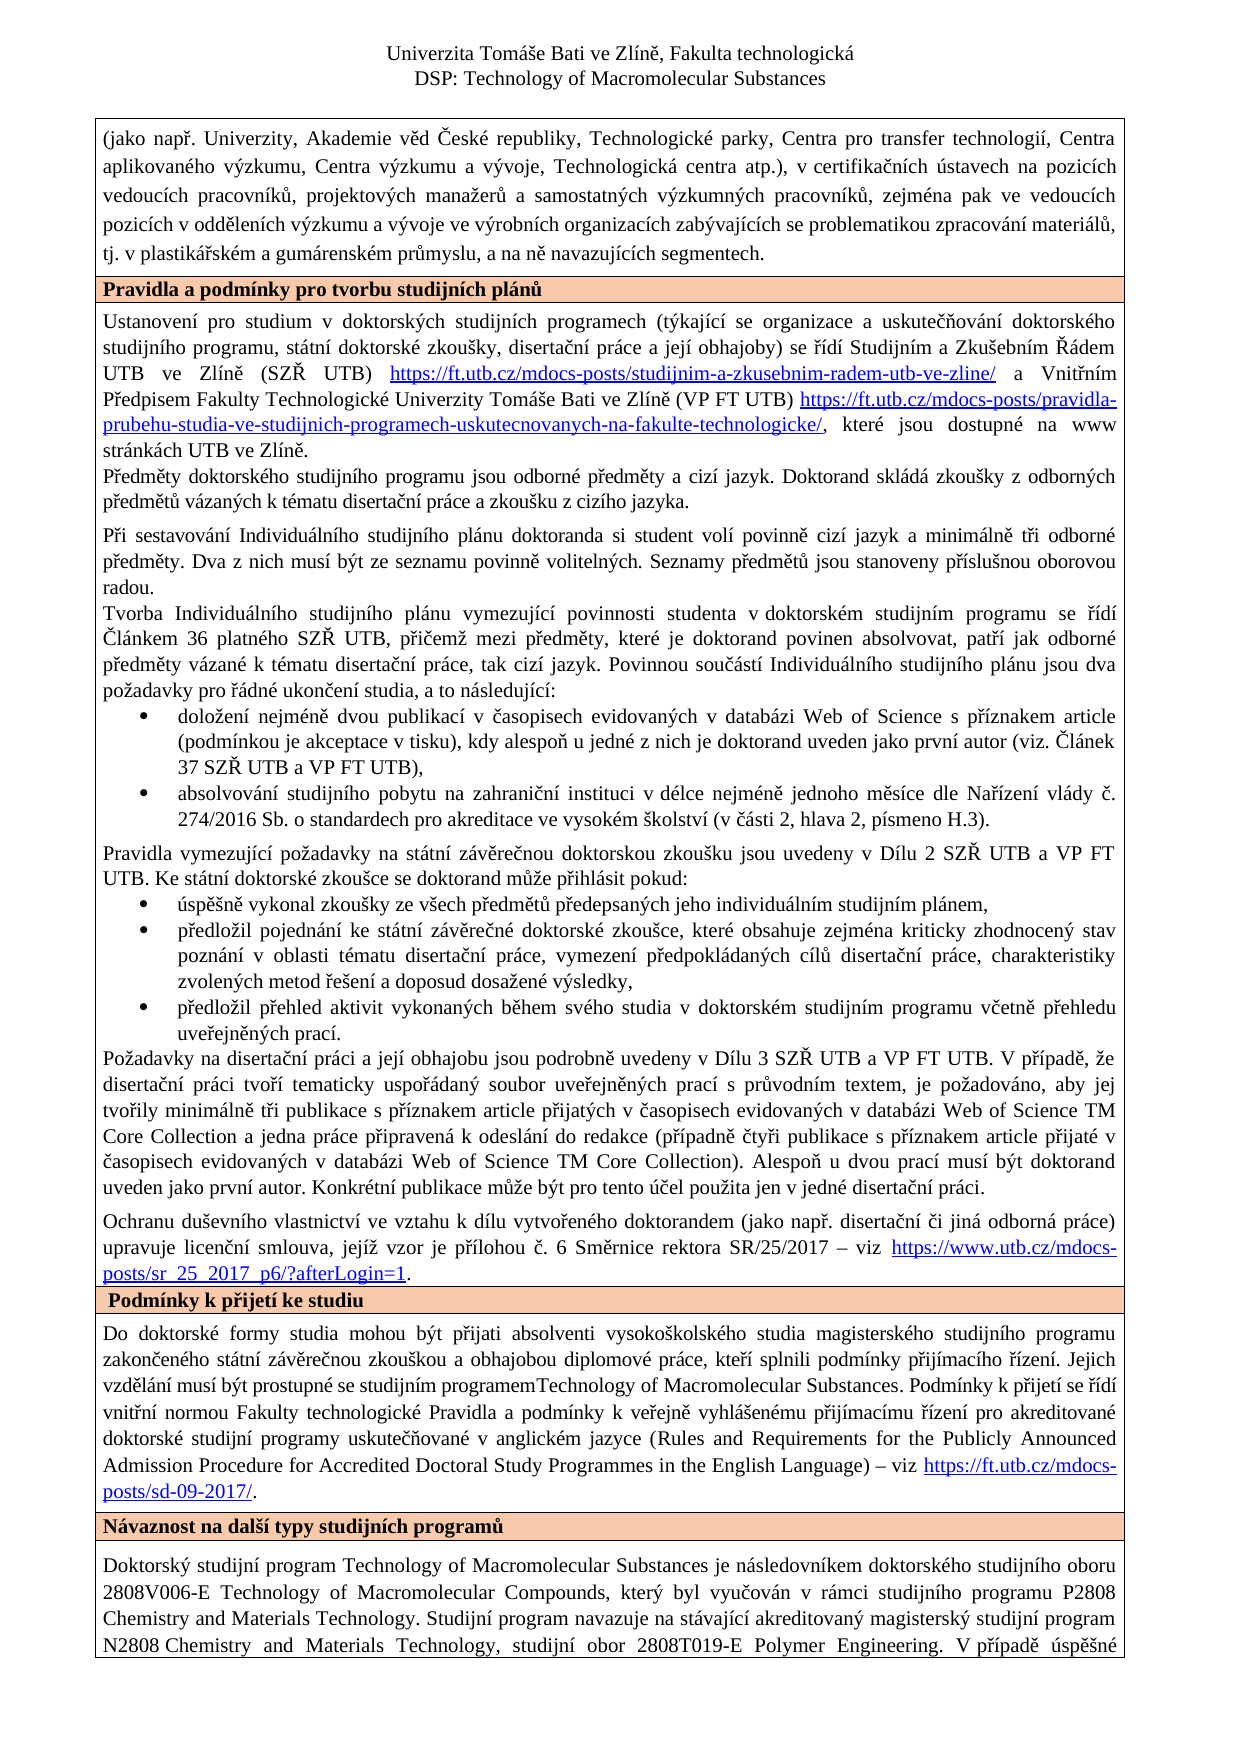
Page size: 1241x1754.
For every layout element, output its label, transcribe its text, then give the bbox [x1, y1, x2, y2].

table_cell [96, 1541, 1124, 1657]
table_cell Do doktorské formy studia mohou být přijati absolventi vysokoškolského studia magisterského studijního programu zakončeného státní závěrečnou zkouškou a obhajobou diplomové práce, kteří splnili podmínky přijímacího řízení. Jejich vzdělání musí být prostupné se studijním programemTechnology of Macromolecular Substances. Podmínky k přijetí se řídí vnitřní normou Fakulty technologické Pravidla a podmínky k veřejně vyhlášenému přijímacímu řízení pro akreditované doktorské studijní programy uskutečňované v anglickém jazyce (Rules and Requirements for the Publicly Announced Admission Procedure for Accredited Doctoral Study Programmes in the English Language) – viz https://ft.utb.cz/mdocs-posts/sd-09-2017/. [96, 1314, 1124, 1512]
table_cell Ustanovení pro studium v doktorských studijních programech (týkající se organizace a uskutečňování doktorského studijního programu, státní doktorské zkoušky, disertační práce a její obhajoby) se řídí Studijním a Zkušebním Řádem UTB ve Zlíně (SZŘ UTB) https://ft.utb.cz/mdocs-posts/studijnim-a-zkusebnim-radem-utb-ve-zline/ a Vnitřním Předpisem Fakulty Technologické Univerzity Tomáše Bati ve Zlíně (VP FT UTB) https://ft.utb.cz/mdocs-posts/pravidla-prubehu-studia-ve-studijnich-programech-uskutecnovanych-na-fakulte-technologicke/, které jsou dostupné na www stránkách UTB ve Zlíně. Předměty doktorského studijního programu jsou odborné předměty a cizí jazyk. Doktorand skládá zkoušky z odborných předmětů vázaných k tématu disertační práce a zkoušku z cizího jazyka. Při sestavování Individuálního studijního plánu doktoranda si student volí povinně cizí jazyk a minimálně tři odborné předměty. Dva z nich musí být ze seznamu povinně volitelných. Seznamy předmětů jsou stanoveny příslušnou oborovou radou. Tvorba Individuálního studijního plánu vymezující povinnosti studenta v doktorském studijním programu se řídí Článkem 36 platného SZŘ UTB, přičemž mezi předměty, které je doktorand povinen absolvovat, patří jak odborné předměty vázané k tématu disertační práce, tak cizí jazyk. Povinnou součástí Individuálního studijního plánu jsou dva požadavky pro řádné ukončení studia, a to následující: doložení nejméně dvou publikací v časopisech evidovaných v databázi Web of Science s příznakem article (podmínkou je akceptace v tisku), kdy alespoň u jedné z nich je doktorand uveden jako první autor (viz. Článek 37 SZŘ UTB a VP FT UTB), absolvování studijního pobytu na zahraniční instituci v délce nejméně jednoho měsíce dle Nařízení vlády č. 274/2016 Sb. o standardech pro akreditace ve vysokém školství (v části 2, hlava 2, písmeno H.3). Pravidla vymezující požadavky na státní závěrečnou doktorskou zkoušku jsou uvedeny v Dílu 2 SZŘ UTB a VP FT UTB. Ke státní doktorské zkoušce se doktorand může přihlásit pokud: úspěšně vykonal zkoušky ze všech předmětů předepsaných jeho individuálním studijním plánem, předložil pojednání ke státní závěrečné doktorské zkoušce, které obsahuje zejména kriticky zhodnocený stav poznání v oblasti tématu disertační práce, vymezení předpokládaných cílů disertační práce, charakteristiky zvolených metod řešení a doposud dosažené výsledky, předložil přehled aktivit vykonaných během svého studia v doktorském studijním programu včetně přehledu uveřejněných prací. Požadavky na disertační práci a její obhajobu jsou podrobně uvedeny v Dílu 3 SZŘ UTB a VP FT UTB. V případě, že disertační práci tvoří tematicky uspořádaný soubor uveřejněných prací s průvodním textem, je požadováno, aby jej tvořily minimálně tři publikace s příznakem article přijatých v časopisech evidovaných v databázi Web of Science TM Core Collection a jedna práce připravená k odeslání do redakce (případně čtyři publikace s příznakem article přijaté v časopisech evidovaných v databázi Web of Science TM Core Collection). Alespoň u dvou prací musí být doktorand uveden jako první autor. Konkrétní publikace může být pro tento účel použita jen v jedné disertační práci. Ochranu duševního vlastnictví ve vztahu k dílu vytvořeného doktorandem (jako např. disertační či jiná odborná práce) upravuje licenční smlouva, jejíž vzor je přílohou č. 6 Směrnice rektora SR/25/2017 – viz https://www.utb.cz/mdocs-posts/sr_25_2017_p6/?afterLogin=1. [96, 303, 1124, 1286]
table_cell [96, 119, 1124, 276]
table_cell Pravidla a podmínky pro tvorbu studijních plánů [96, 277, 1124, 302]
table_cell Podmínky k přijetí ke studiu [96, 1287, 1124, 1313]
table_cell Návaznost na další typy studijních programů [96, 1513, 1124, 1540]
